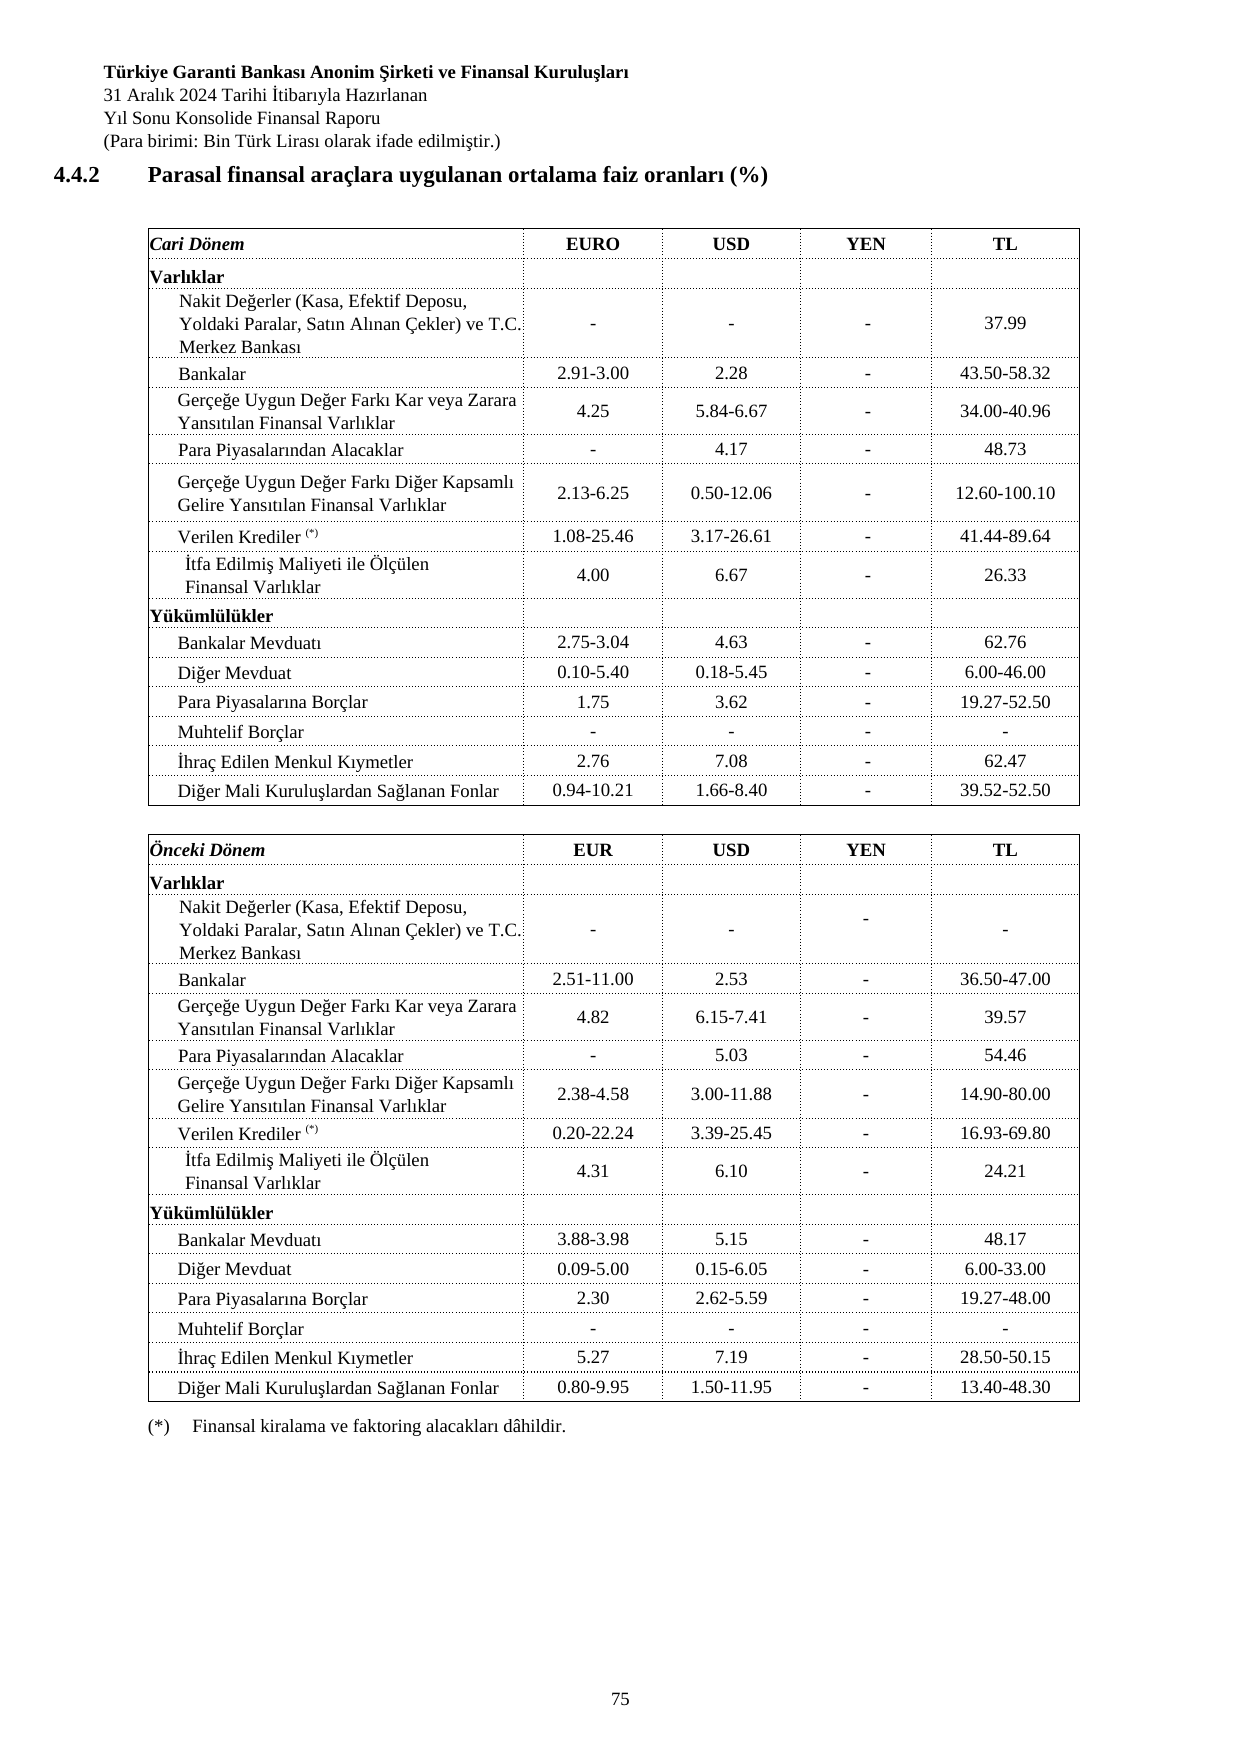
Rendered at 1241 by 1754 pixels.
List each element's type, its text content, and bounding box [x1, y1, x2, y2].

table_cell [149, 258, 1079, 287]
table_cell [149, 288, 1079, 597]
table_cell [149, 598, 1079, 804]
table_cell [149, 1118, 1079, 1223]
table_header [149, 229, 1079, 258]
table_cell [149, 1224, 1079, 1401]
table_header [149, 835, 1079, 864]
text (*) Finansal kiralama ve faktoring alacakları dâhildir. [148, 1414, 1092, 1436]
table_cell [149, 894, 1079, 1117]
text 4.4.2 Parasal finansal araçlara uygulanan ortalama faiz oranları (%) [54, 164, 1092, 187]
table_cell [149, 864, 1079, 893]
